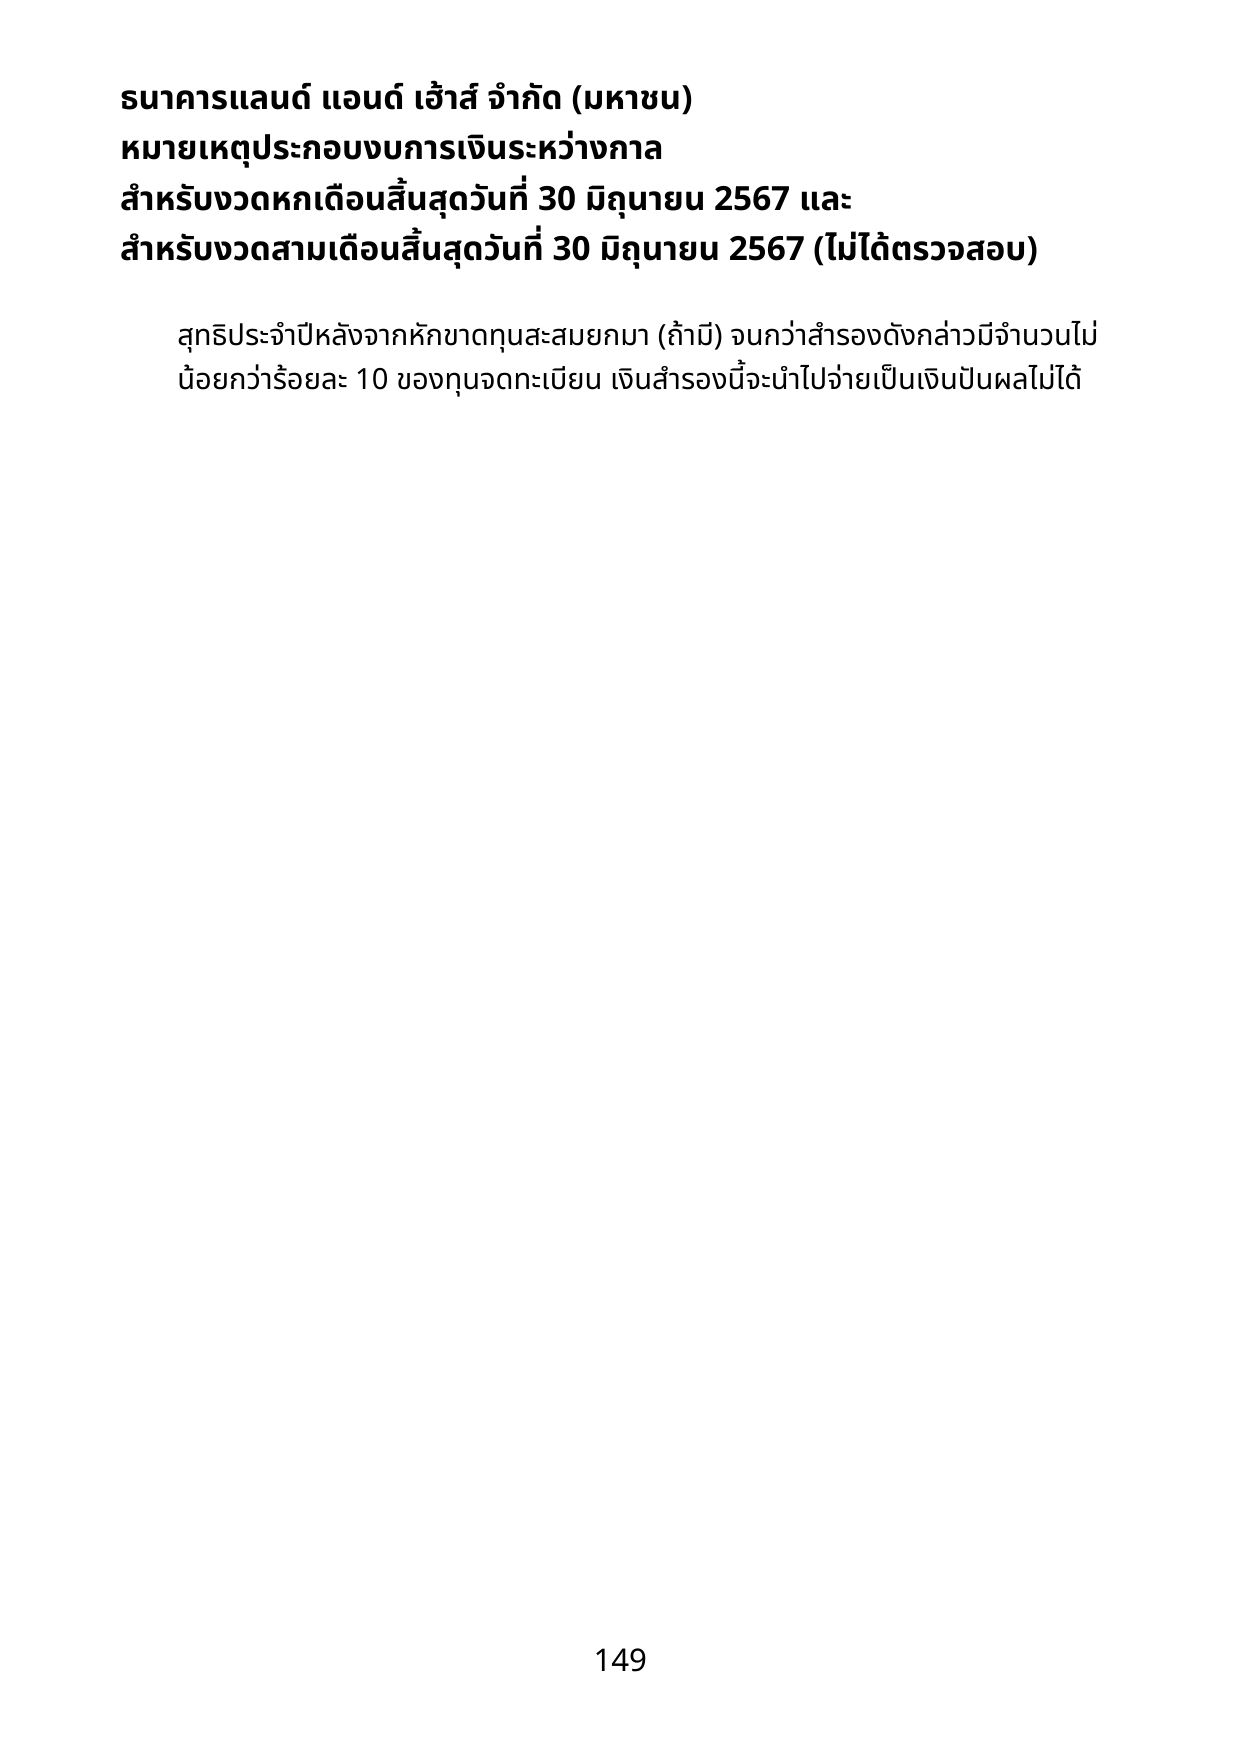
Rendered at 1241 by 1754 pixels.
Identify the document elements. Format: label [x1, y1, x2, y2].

text [177, 314, 1120, 402]
